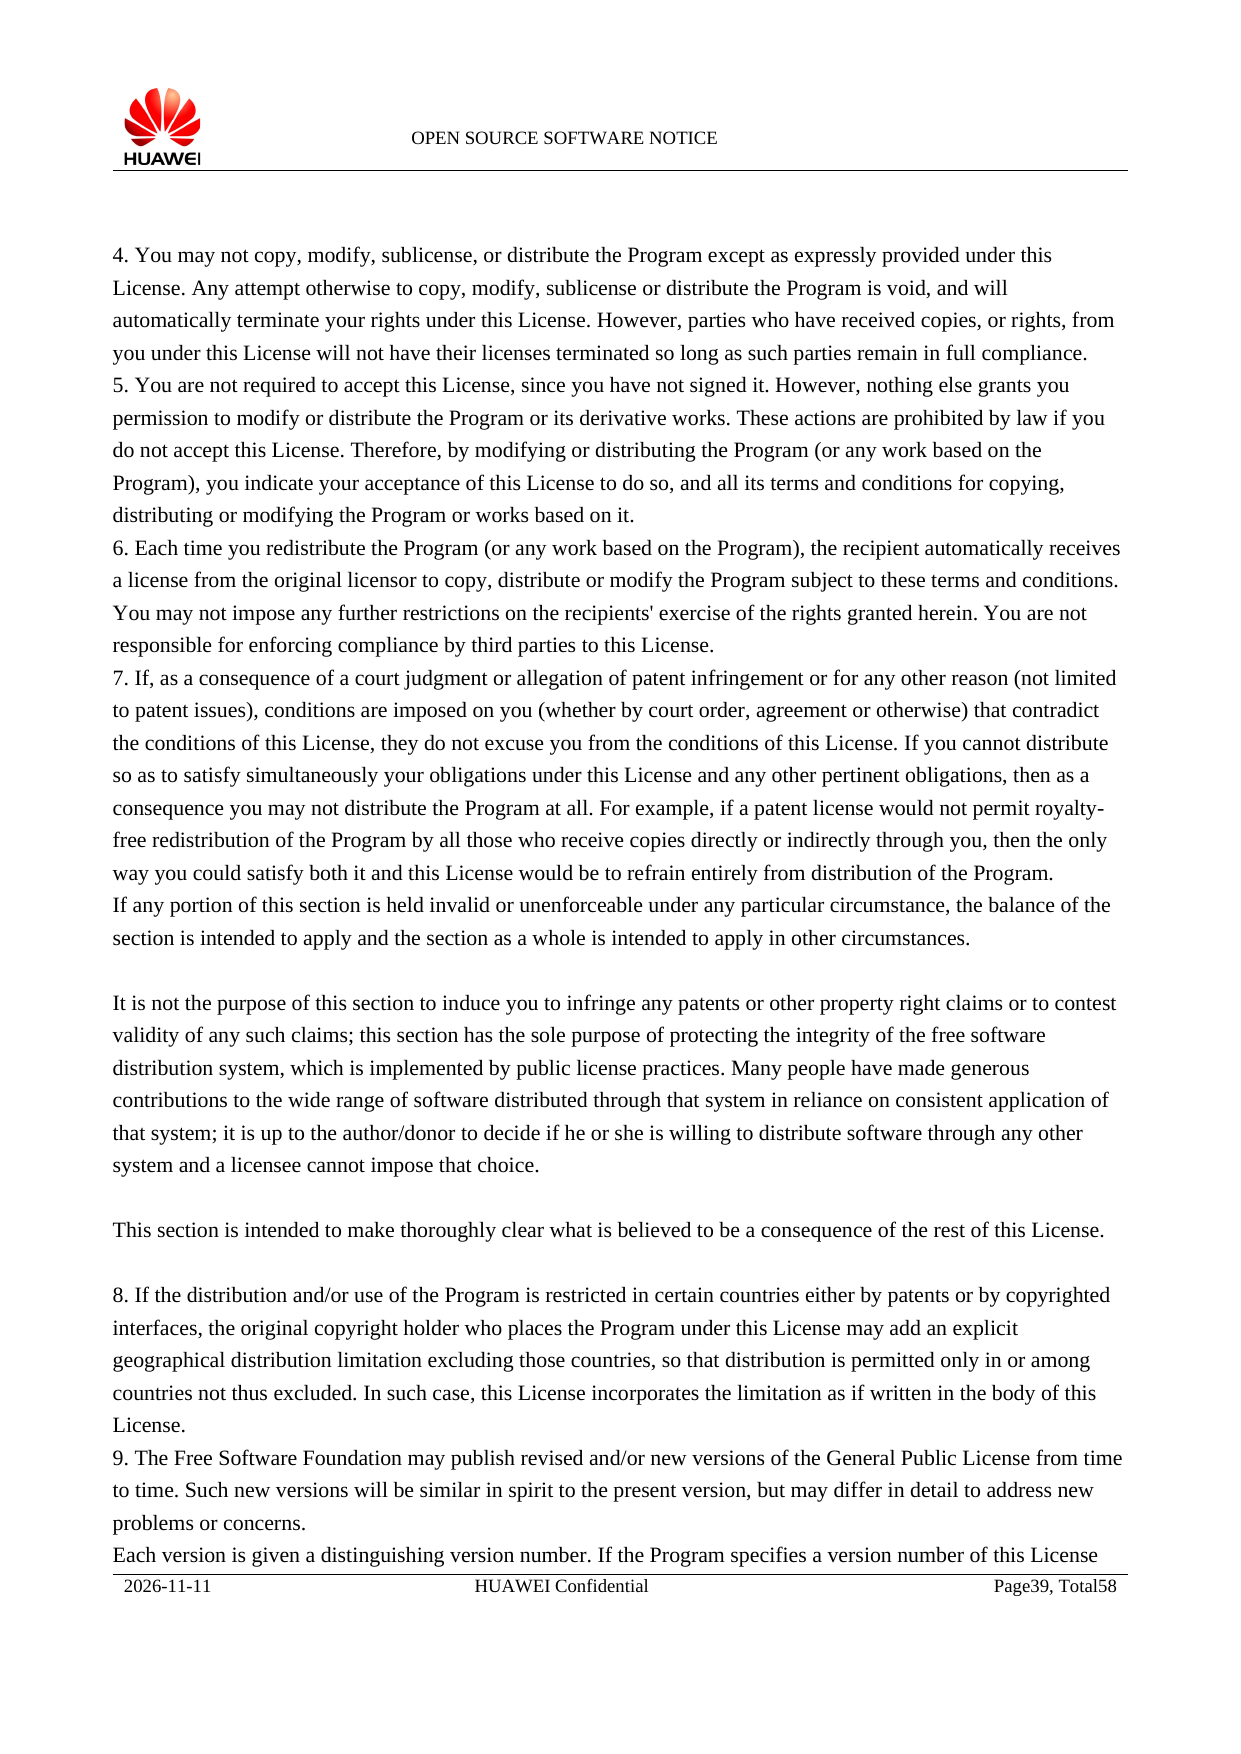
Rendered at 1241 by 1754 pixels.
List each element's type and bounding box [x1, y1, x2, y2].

picture [124, 88, 201, 165]
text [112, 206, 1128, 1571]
